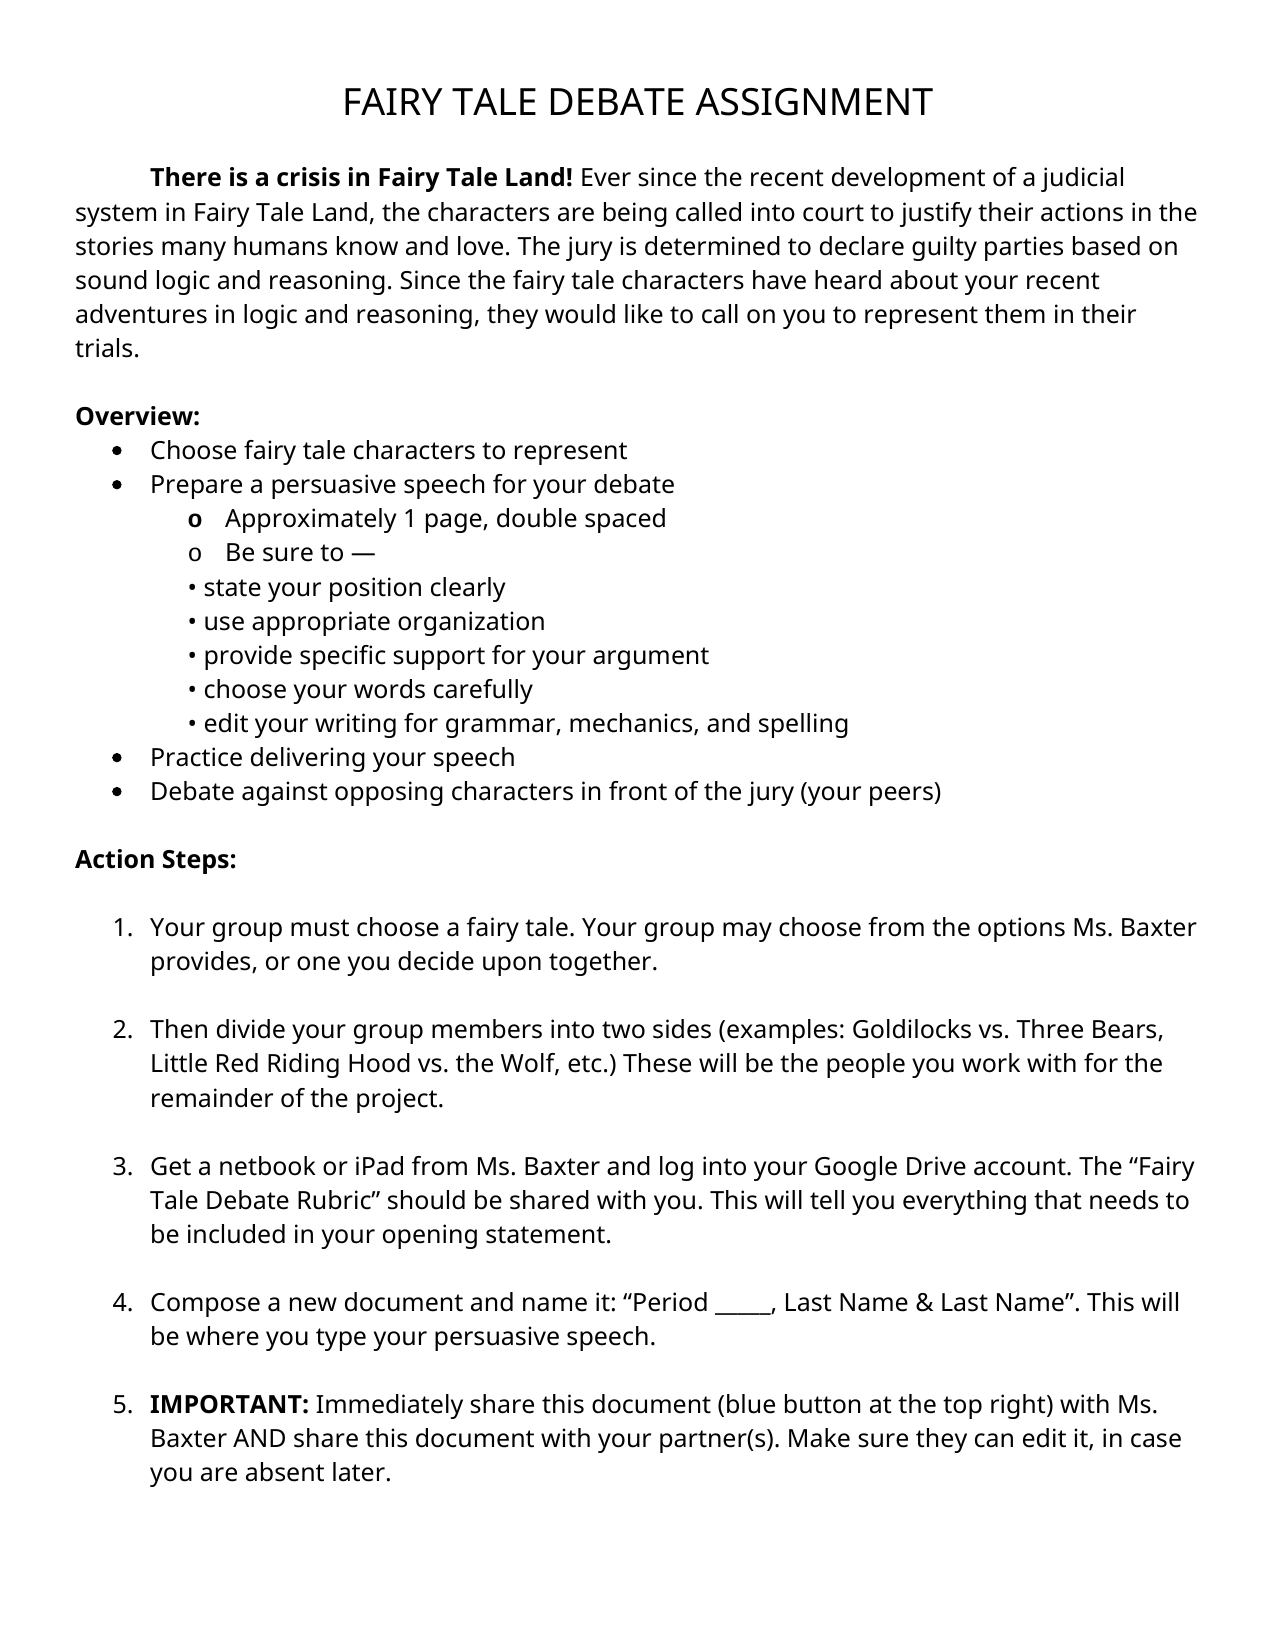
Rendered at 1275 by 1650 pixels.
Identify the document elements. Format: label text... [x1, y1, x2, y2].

text Action Steps: [75, 842, 1200, 876]
list • state your position clearly [150, 569, 1200, 603]
list Your group must choose a fairy tale. Your group may choose from the options Ms. Baxter provides, or one you decide upon together. [112, 910, 1200, 978]
list • provide speciﬁc support for your argument [150, 637, 1200, 671]
list IMPORTANT: Immediately share this document (blue button at the top right) with Ms. Baxter AND share this document with your partner(s). Make sure they can edit it, in case you are absent later. [112, 1387, 1200, 1489]
list Be sure to — [187, 535, 1200, 569]
list Debate against opposing characters in front of the jury (your peers) [112, 774, 1200, 808]
text There is a crisis in Fairy Tale Land! Ever since the recent development of a judicial system in Fairy Tale Land, the characters are being called into court to justify their actions in the stories many humans know and love. The jury is determined to declare guilty parties based on sound logic and reasoning. Since the fairy tale characters have heard about your recent adventures in logic and reasoning, they would like to call on you to represent them in their trials. [75, 160, 1200, 364]
list • use appropriate organization [150, 603, 1200, 637]
text FAIRY TALE DEBATE ASSIGNMENT [75, 75, 1200, 126]
text Overview: [75, 398, 1200, 433]
list Practice delivering your speech [112, 739, 1200, 774]
list • edit your writing for grammar, mechanics, and spelling [150, 706, 1200, 739]
list Prepare a persuasive speech for your debate [112, 467, 1200, 501]
list Then divide your group members into two sides (examples: Goldilocks vs. Three Bears, Little Red Riding Hood vs. the Wolf, etc.) These will be the people you work with for the remainder of the project. [112, 1012, 1200, 1114]
list Compose a new document and name it: “Period _____, Last Name & Last Name”. This will be where you type your persuasive speech. [112, 1284, 1200, 1353]
list Get a netbook or iPad from Ms. Baxter and log into your Google Drive account. The “Fairy Tale Debate Rubric” should be shared with you. This will tell you everything that needs to be included in your opening statement. [112, 1148, 1200, 1251]
list Choose fairy tale characters to represent [112, 433, 1200, 467]
list • choose your words carefully [150, 671, 1200, 706]
list Approximately 1 page, double spaced [187, 501, 1200, 535]
